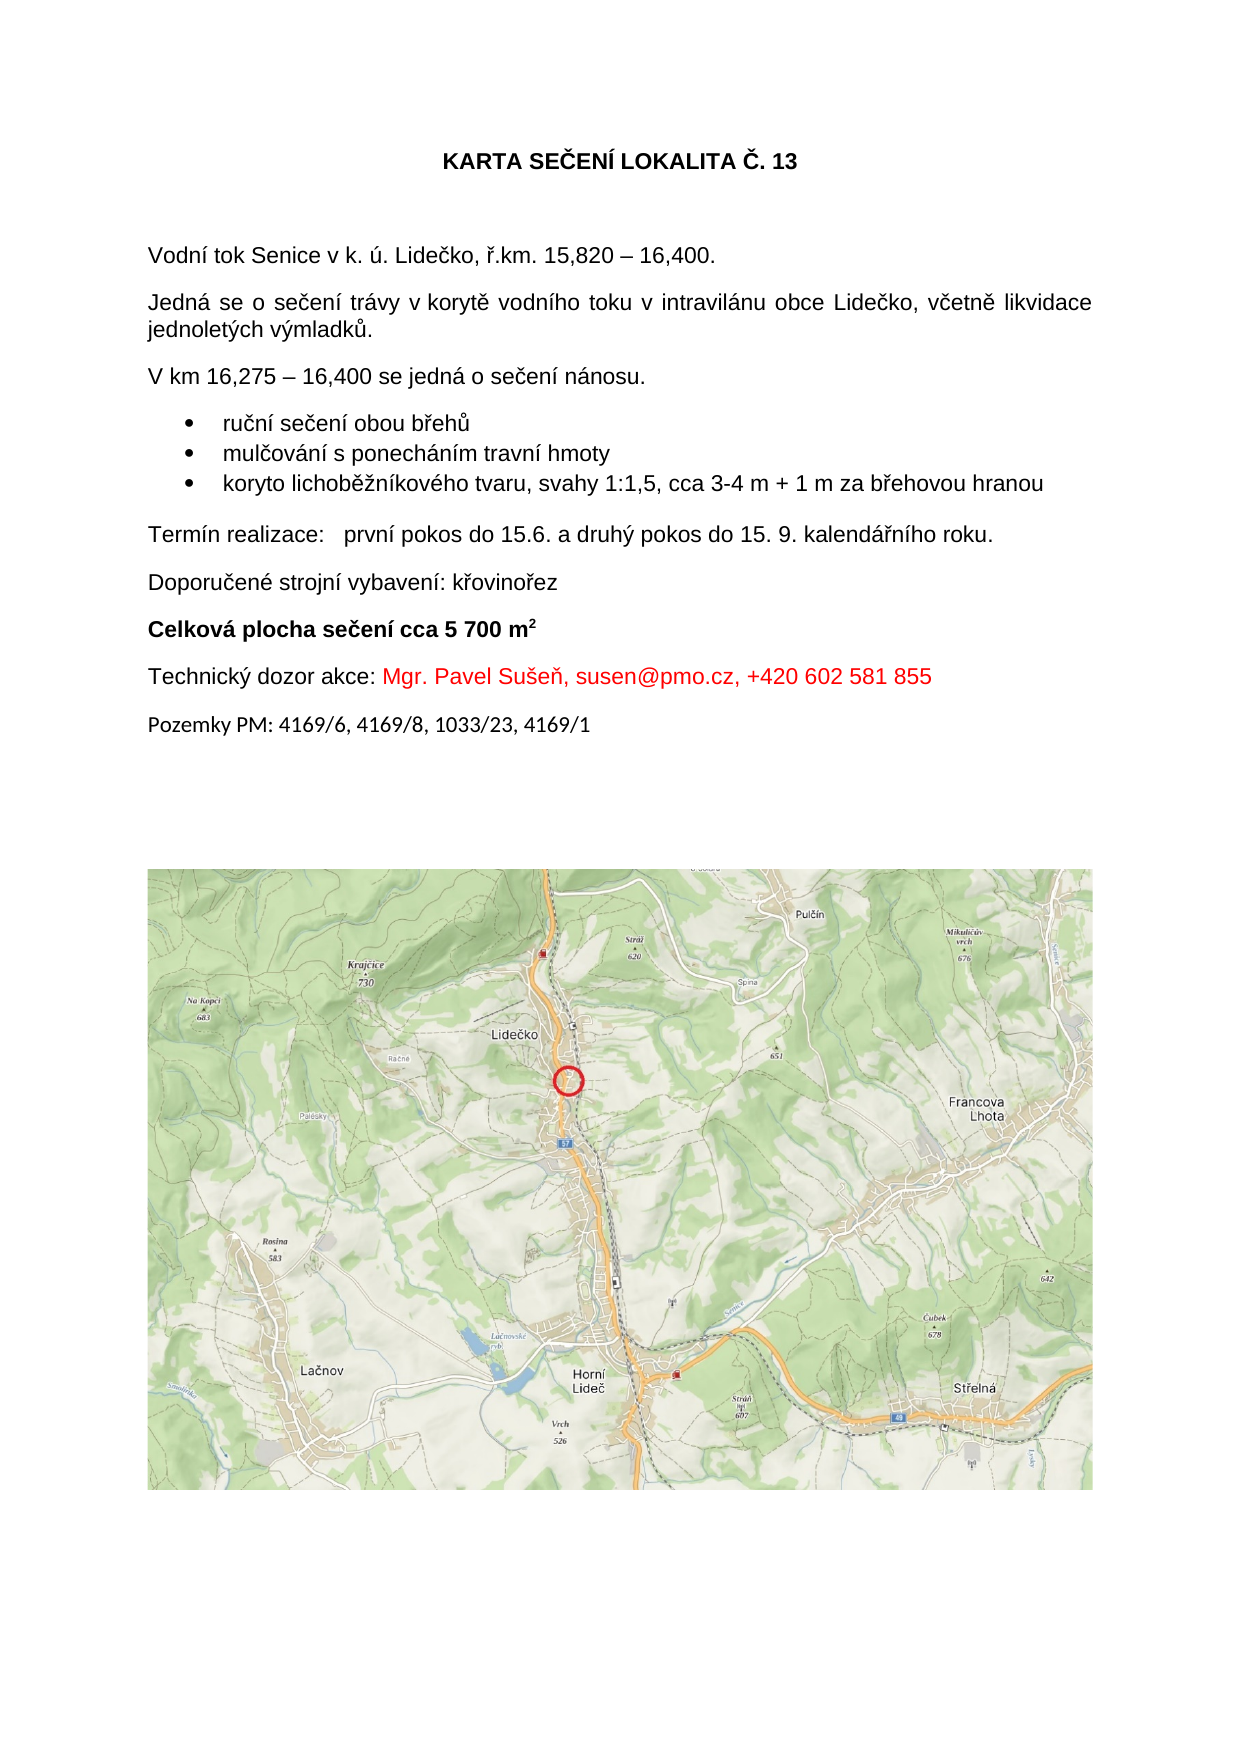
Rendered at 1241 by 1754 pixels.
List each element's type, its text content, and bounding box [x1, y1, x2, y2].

list mulčování s ponecháním travní hmoty [185, 440, 1093, 466]
text KARTA SEČENÍ LOKALITA Č. 13 [148, 148, 1093, 174]
text Technický dozor akce: Mgr. Pavel Sušeň, susen@pmo.cz, +420 602 581 855 [148, 663, 1093, 689]
text Pozemky PM: 4169/6, 4169/8, 1033/23, 4169/1 [148, 710, 1093, 738]
text Jedná se o sečení trávy v korytě vodního toku v intravilánu obce Lidečko, včetně likvidace jednoletých výmladků. [148, 289, 1093, 342]
list koryto lichoběžníkového tvaru, svahy 1:1,5, cca 3-4 m + 1 m za břehovou hranou [185, 470, 1093, 497]
text V km 16,275 – 16,400 se jedná o sečení nánosu. [148, 363, 1093, 389]
text Doporučené strojní vybavení: křovinořez [148, 568, 1093, 595]
picture [147, 869, 1093, 1490]
text Termín realizace: první pokos do 15.6. a druhý pokos do 15. 9. kalendářního roku. [148, 521, 1093, 548]
list ruční sečení obou břehů [185, 410, 1093, 436]
text Celková plocha sečení cca 5 700 m2 [148, 616, 1093, 642]
text Vodní tok Senice v k. ú. Lidečko, ř.km. 15,820 – 16,400. [148, 242, 1093, 268]
